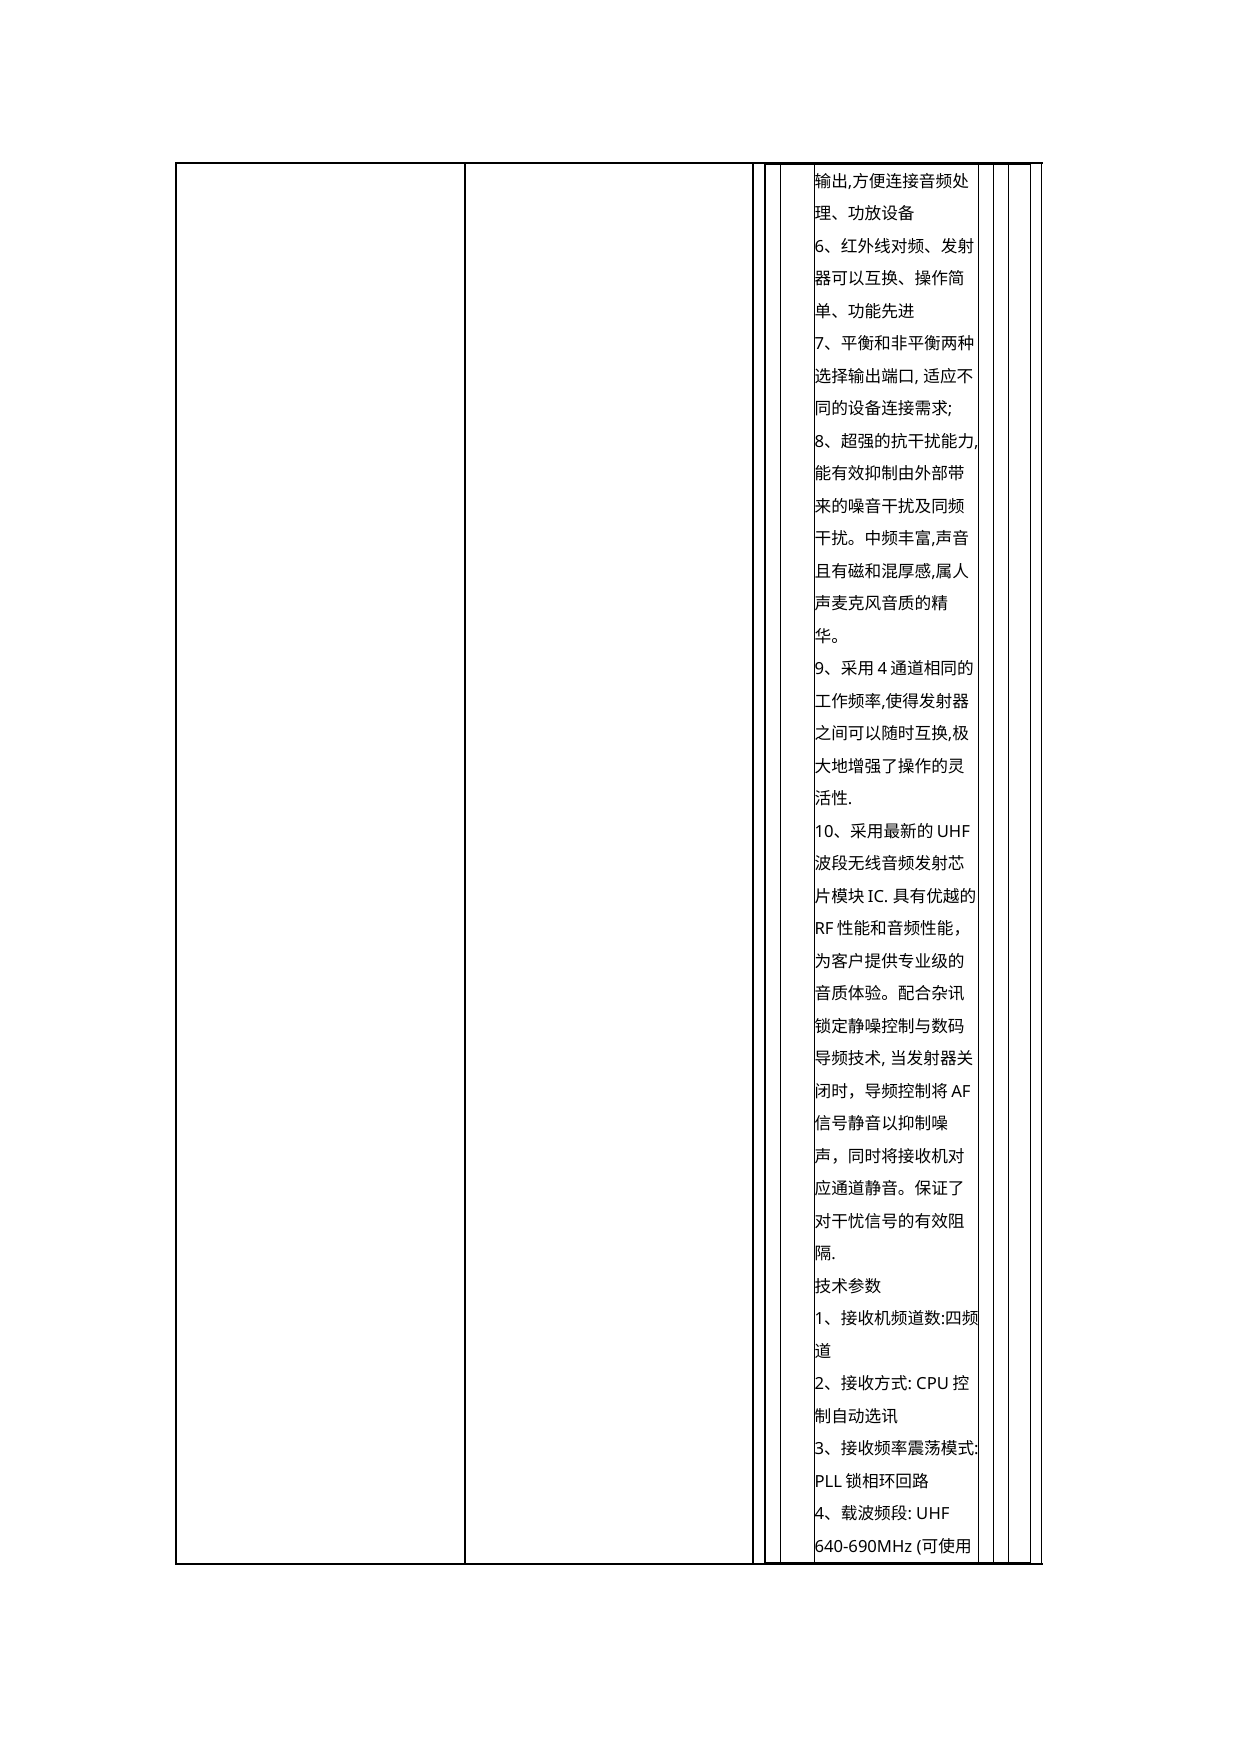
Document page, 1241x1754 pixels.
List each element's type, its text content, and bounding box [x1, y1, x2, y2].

table_cell [1031, 164, 1041, 1563]
table_cell [754, 164, 764, 1563]
table_cell 1 [177, 164, 464, 1563]
table_cell [781, 165, 814, 1562]
table_cell [1009, 165, 1030, 1562]
table_cell [815, 165, 978, 1562]
table_cell [979, 165, 993, 1562]
table_cell [766, 165, 780, 1562]
table_cell [994, 165, 1008, 1562]
table_cell [466, 164, 752, 1563]
